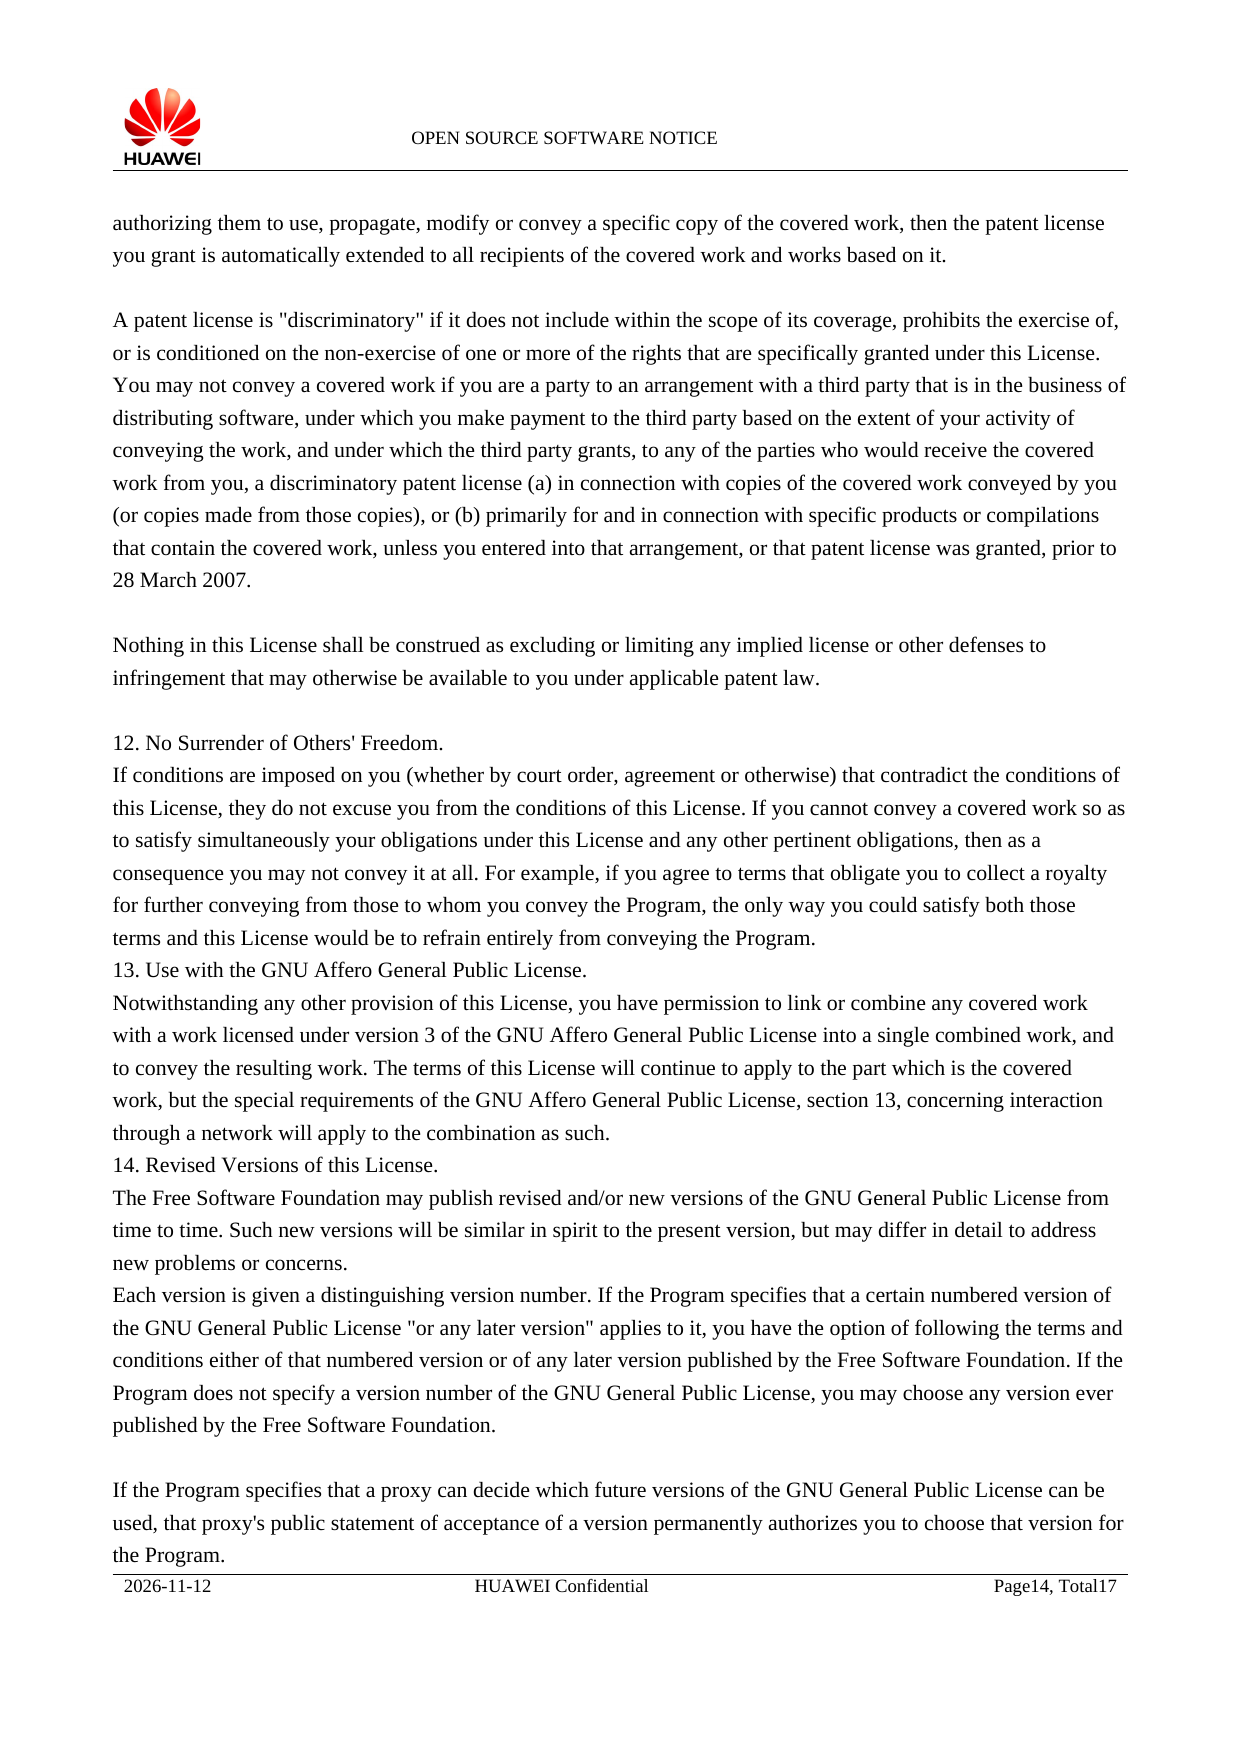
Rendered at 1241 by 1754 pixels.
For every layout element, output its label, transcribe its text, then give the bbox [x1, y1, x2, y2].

picture [124, 88, 201, 165]
